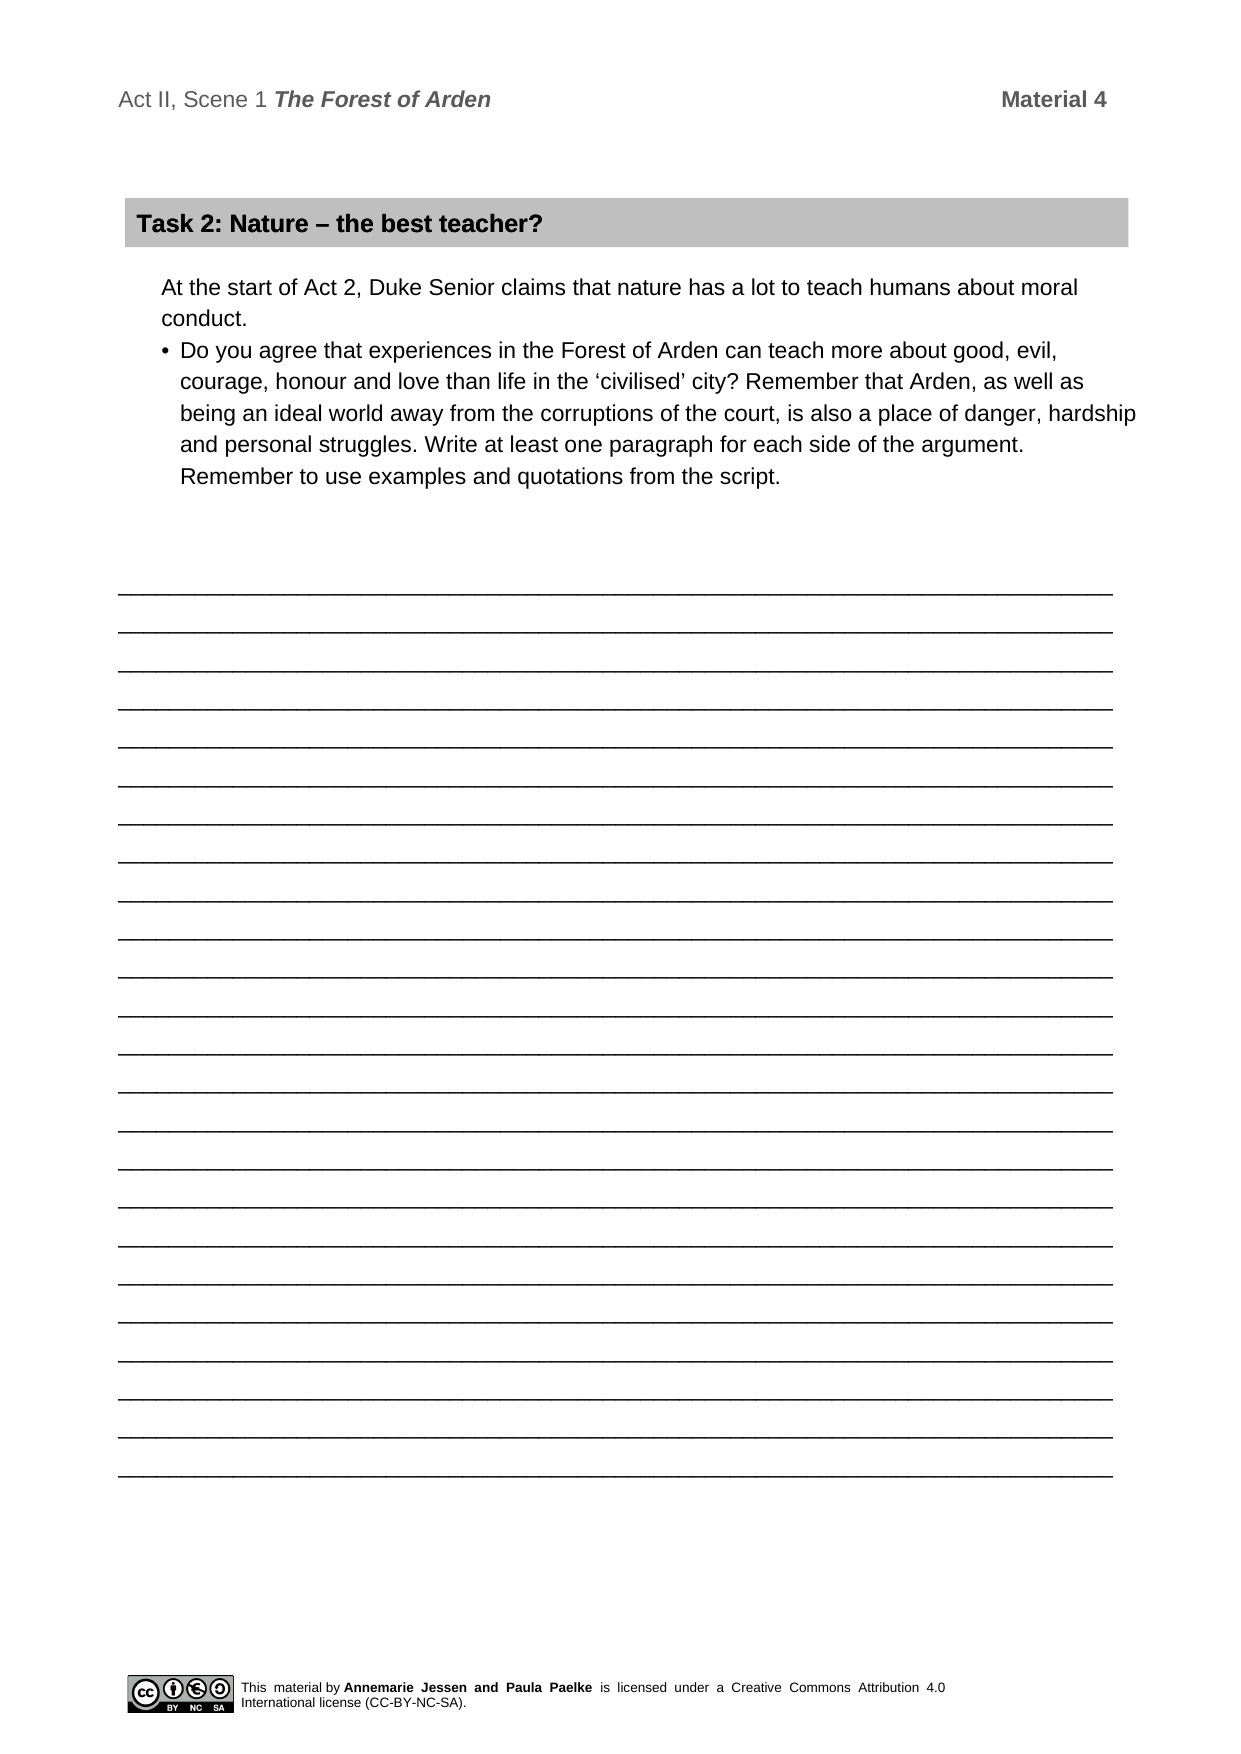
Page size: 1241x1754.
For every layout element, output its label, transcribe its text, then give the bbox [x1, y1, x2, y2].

text ________________________________________________________________________________________________________________________________________________________________________________________________________________________________________________________________________________________________________________________________________________________________________________________________________________________________________________________________________________________________________________________________________________________________________________________________________________________________________________________________________________________________________________________________________________________________________________________________________________________________________________________________________________________________________________________________________________________________________________________________________________________________________________________________________________________________________________________________________________________________________________________________________________________________________________________________________________________________________________________________________________________________________________________________________________________________________________________________________________________________________________________________________________________________________________________________________________________________________________________________________________________________________________________________________________________________________________________________________________________________________________________________________________________________________________________________________________ [118, 558, 1122, 1478]
picture [127, 1675, 234, 1713]
